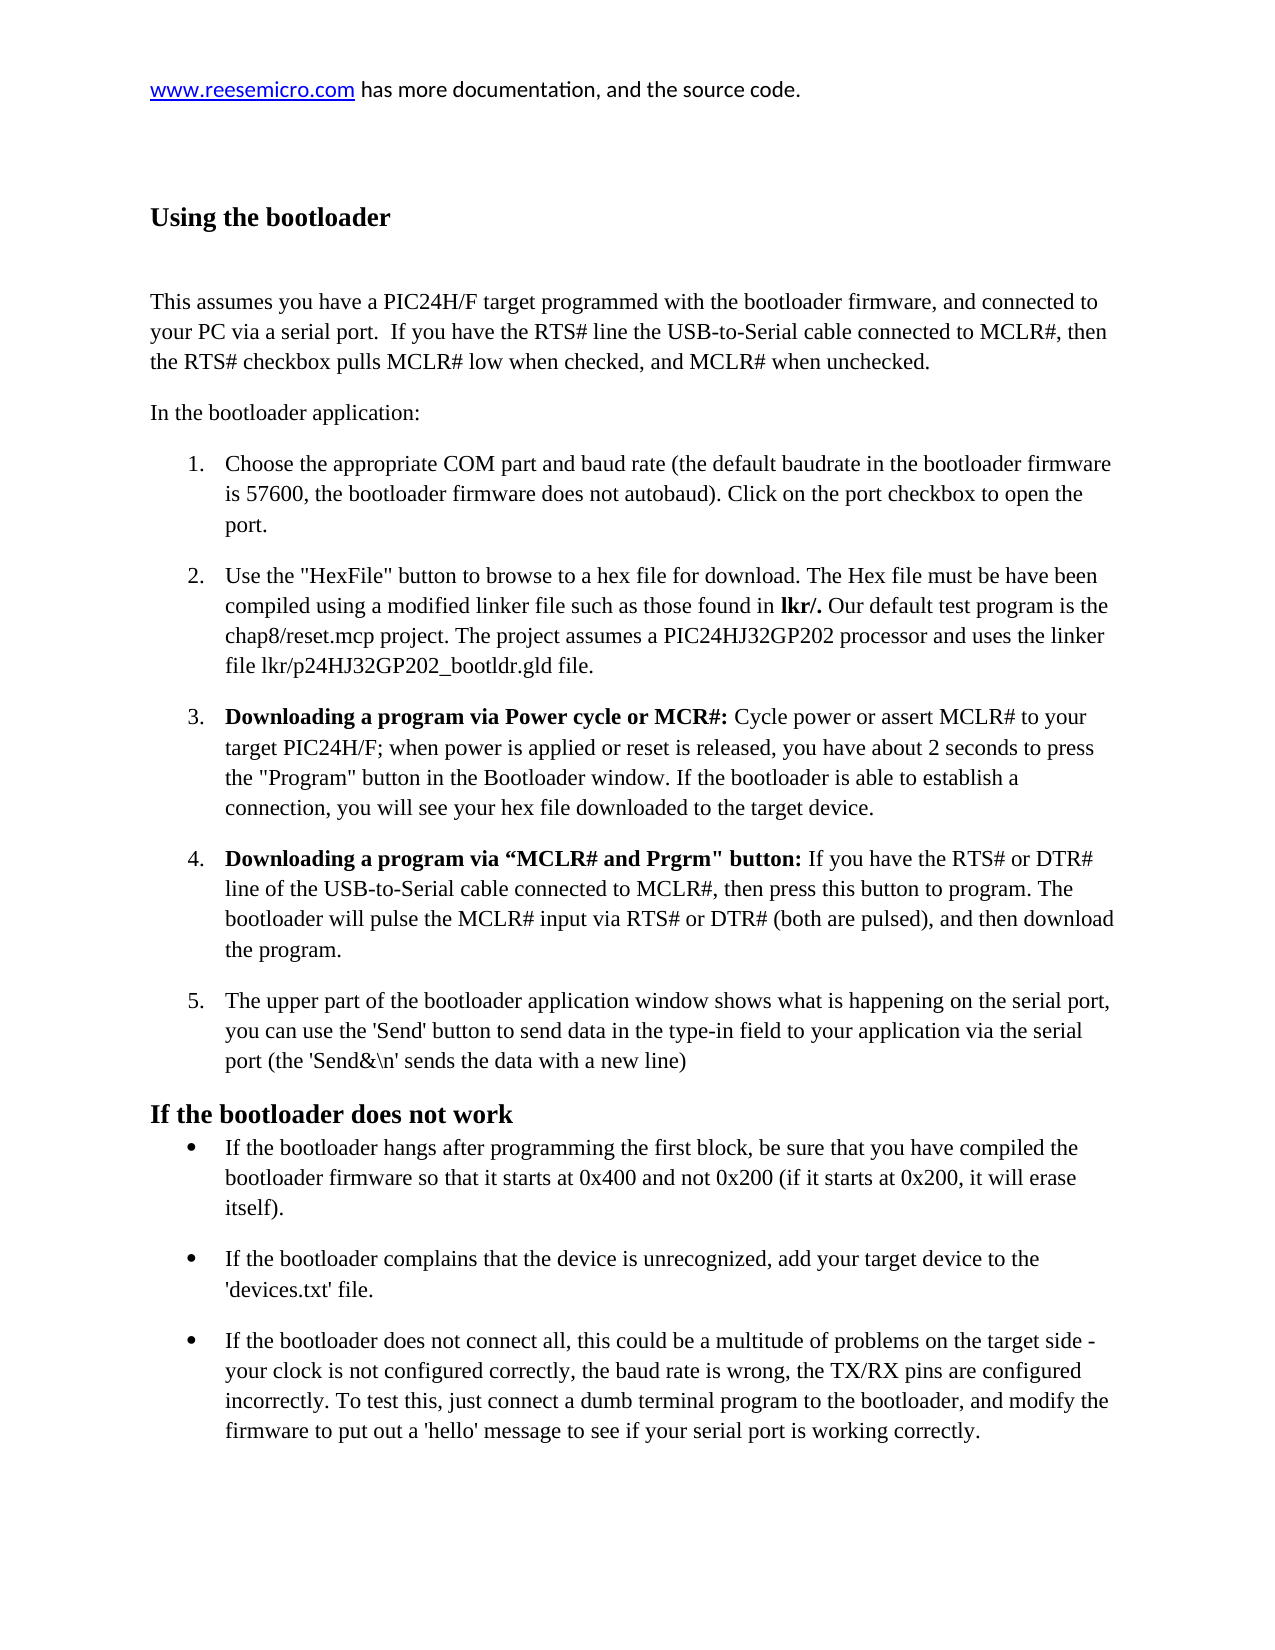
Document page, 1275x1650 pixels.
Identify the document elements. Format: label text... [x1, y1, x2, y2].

list If the bootloader complains that the device is unrecognized, add your target device to the 'devices.txt' file. [187, 1245, 1125, 1302]
subtitle Using the bootloader [150, 201, 1125, 232]
list Downloading a program via “MCLR# and Prgrm" button: If you have the RTS# or DTR# line of the USB-to-Serial cable connected to MCLR#, then press this button to program. The bootloader will pulse the MCLR# input via RTS# or DTR# (both are pulsed), and then download the program. [187, 845, 1125, 962]
list Use the "HexFile" button to browse to a hex file for download. The Hex file must be have been compiled using a modified linker file such as those found in lkr/. Our default test program is the chap8/reset.mcp project. The project assumes a PIC24HJ32GP202 processor and uses the linker file lkr/p24HJ32GP202_bootldr.gld file. [187, 562, 1125, 679]
text In the bootloader application: [150, 399, 1125, 426]
list If the bootloader hangs after programming the first block, be sure that you have compiled the bootloader firmware so that it starts at 0x400 and not 0x200 (if it starts at 0x200, it will erase itself). [187, 1134, 1125, 1221]
list The upper part of the bootloader application window shows what is happening on the serial port, you can use the 'Send' button to send data in the type-in field to your application via the serial port (the 'Send&\n' sends the data with a new line) [187, 987, 1125, 1073]
list Downloading a program via Power cycle or MCR#: Cycle power or assert MCLR# to your target PIC24H/F; when power is applied or reset is released, you have about 2 seconds to press the "Program" button in the Bootloader window. If the bootloader is able to establish a connection, you will see your hex file downloaded to the target device. [187, 703, 1125, 820]
text This assumes you have a PIC24H/F target programmed with the bootloader firmware, and connected to your PC via a serial port. If you have the RTS# line the USB-to-Serial cable connected to MCLR#, then the RTS# checkbox pulls MCLR# low when checked, and MCLR# when unchecked. [150, 288, 1125, 374]
list If the bootloader does not connect all, this could be a multitude of problems on the target side - your clock is not configured correctly, the baud rate is wrong, the TX/RX pins are configured incorrectly. To test this, just connect a dumb terminal program to the bootloader, and modify the firmware to put out a 'hello' message to see if your serial port is working correctly. [187, 1327, 1125, 1444]
list Choose the appropriate COM part and baud rate (the default baudrate in the bootloader firmware is 57600, the bootloader firmware does not autobaud). Click on the port checkbox to open the port. [187, 450, 1125, 537]
subtitle If the bootloader does not work [150, 1098, 1125, 1129]
